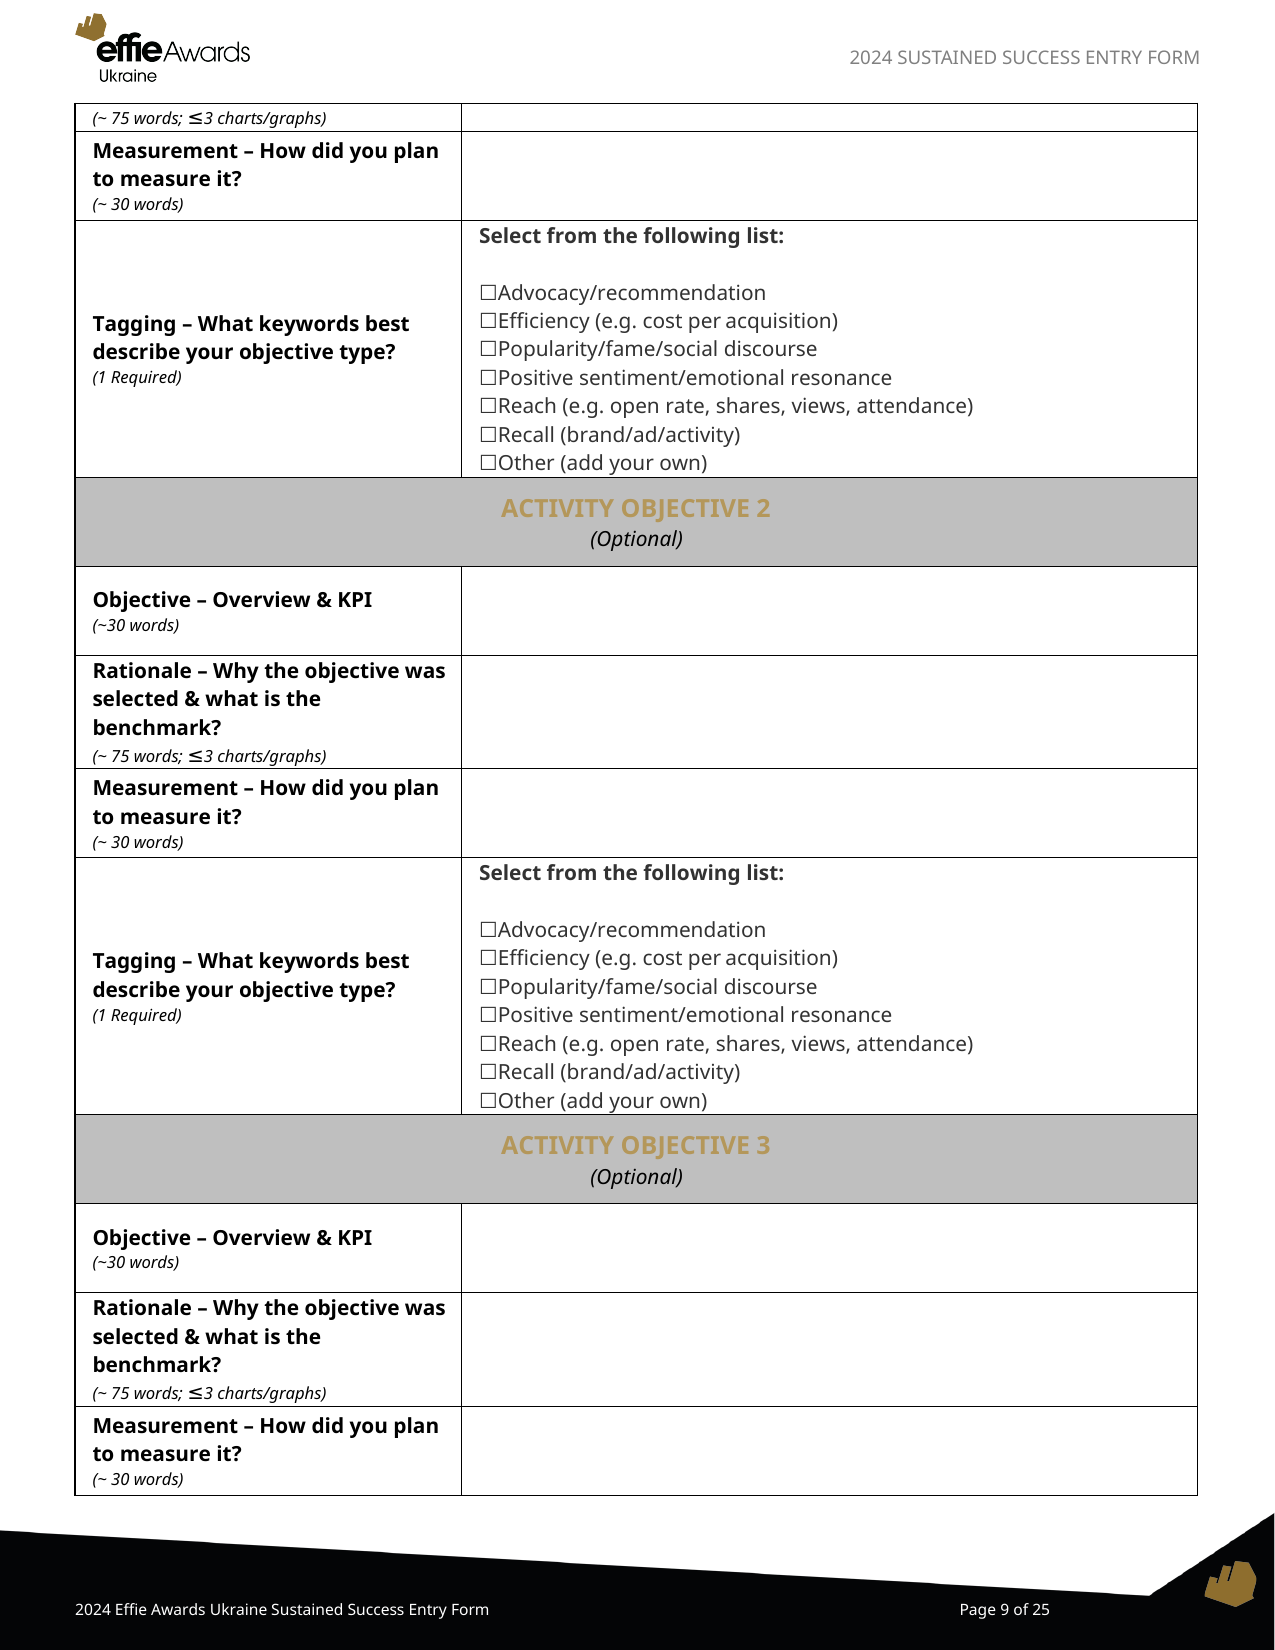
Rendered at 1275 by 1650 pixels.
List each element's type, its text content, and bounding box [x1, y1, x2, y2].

table_cell [462, 1293, 1197, 1406]
table_cell ACTIVITY OBJECTIVE 2 (Optional) [76, 478, 1197, 566]
table_cell Objective – Overview & KPI (~30 words) [76, 1204, 461, 1292]
picture [75, 13, 250, 82]
table_cell Select from the following list: Advocacy/recommendation Efficiency (e.g. cost per acquisition) Popularity/fame/social discourse Positive sentiment/emotional resonance Reach (e.g. open rate, shares, views, attendance) Recall (brand/ad/activity) Other (add your own) [462, 221, 1197, 477]
table_cell Rationale – Why the objective was selected & what is the benchmark? (~ 75 words; ≤3 charts/graphs) [76, 104, 461, 131]
table_cell ACTIVITY OBJECTIVE 3 (Optional) [76, 1115, 1197, 1203]
table_cell Objective – Overview & KPI (~30 words) [76, 567, 461, 655]
table_cell Measurement – How did you plan to measure it? (~ 30 words) [76, 769, 461, 857]
table_cell [462, 769, 1197, 857]
table_cell Select from the following list: Advocacy/recommendation Efficiency (e.g. cost per acquisition) Popularity/fame/social discourse Positive sentiment/emotional resonance Reach (e.g. open rate, shares, views, attendance) Recall (brand/ad/activity) Other (add your own) [462, 858, 1197, 1114]
table_cell Measurement – How did you plan to measure it? (~ 30 words) [76, 132, 461, 220]
table_cell Tagging – What keywords best describe your objective type? (1 Required) [76, 221, 461, 477]
table_cell [462, 104, 1197, 131]
table_cell [462, 132, 1197, 220]
table_cell Tagging – What keywords best describe your objective type? (1 Required) [76, 858, 461, 1114]
table_cell [462, 567, 1197, 655]
table_cell Measurement – How did you plan to measure it? (~ 30 words) [76, 1407, 461, 1495]
table_cell [462, 1407, 1197, 1495]
table_cell Rationale – Why the objective was selected & what is the benchmark? (~ 75 words; ≤3 charts/graphs) [76, 1293, 461, 1406]
picture [0, 1512, 1275, 1650]
table_cell [462, 656, 1197, 768]
table_cell Rationale – Why the objective was selected & what is the benchmark? (~ 75 words; ≤3 charts/graphs) [76, 656, 461, 768]
table_cell [462, 1204, 1197, 1292]
